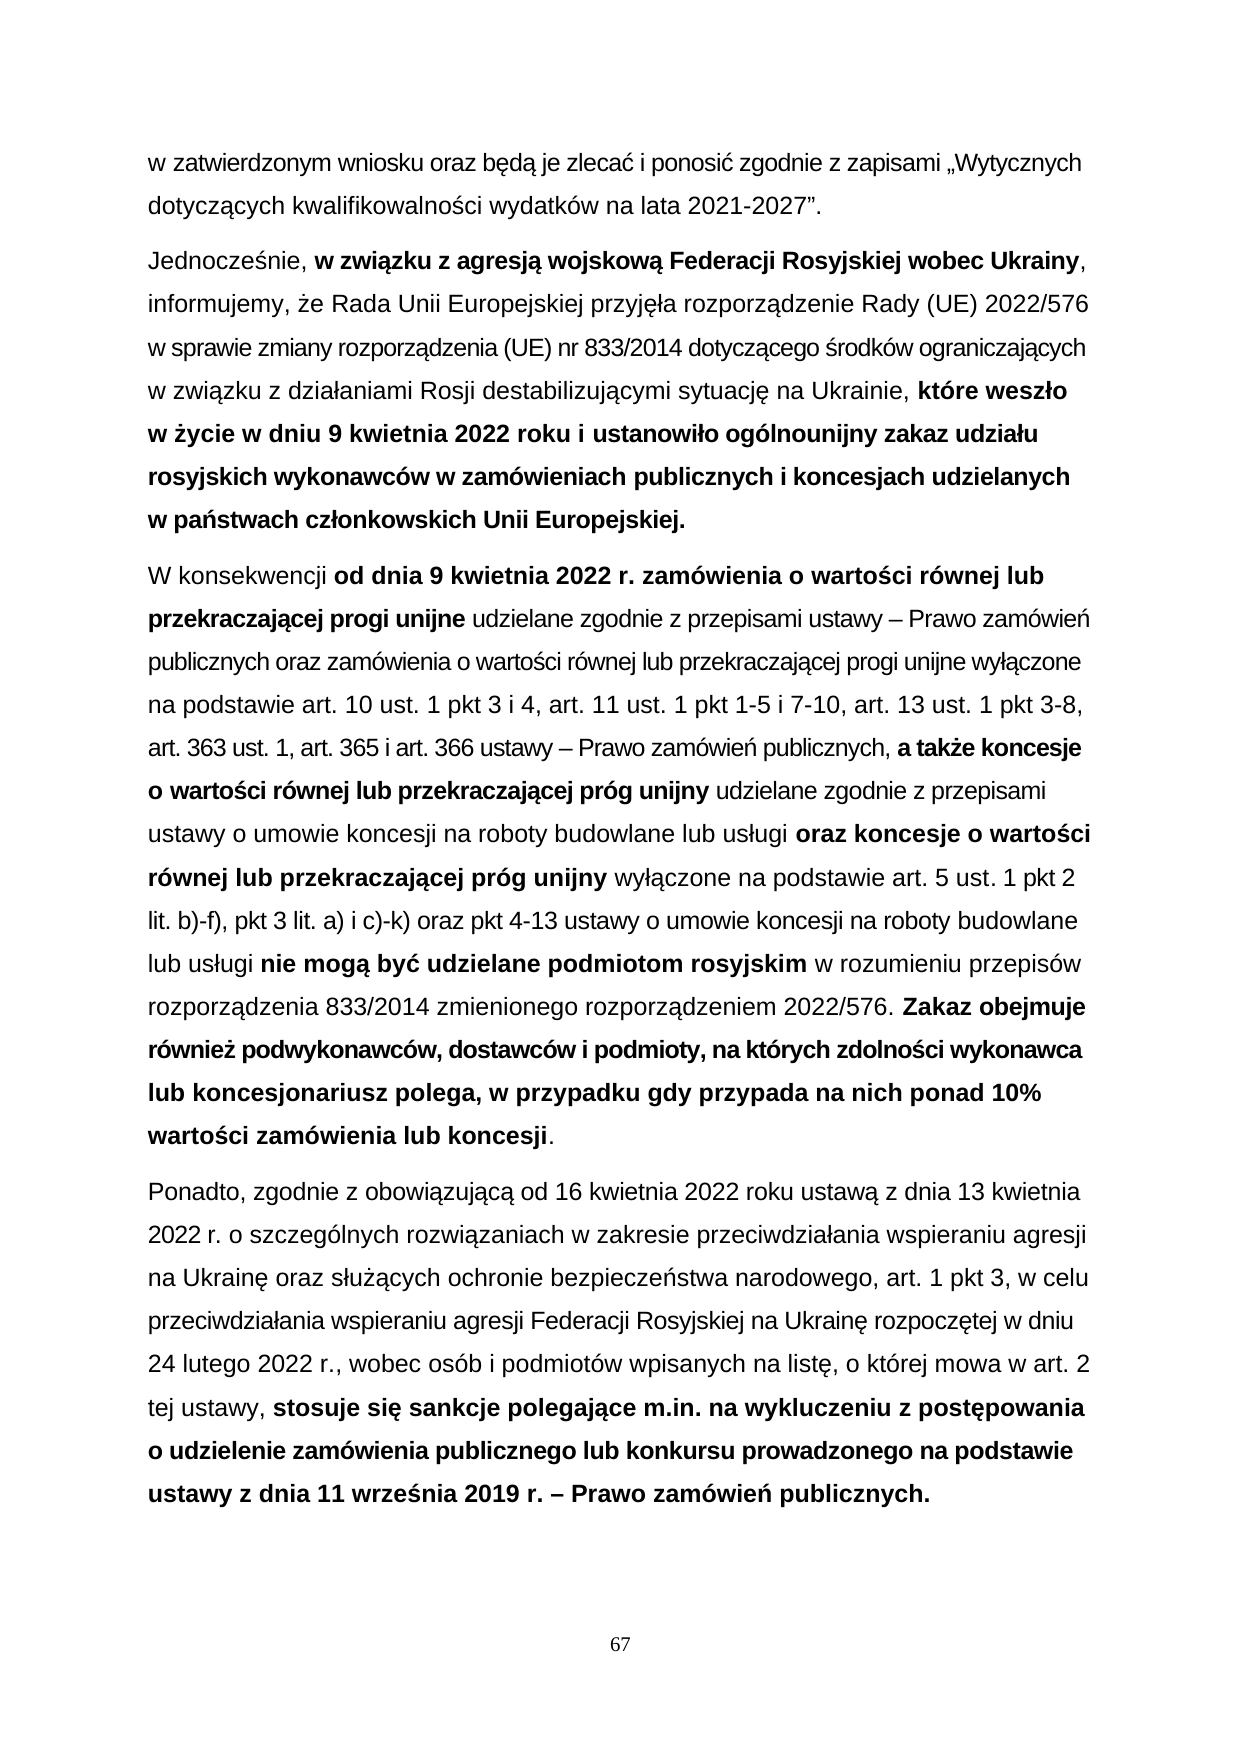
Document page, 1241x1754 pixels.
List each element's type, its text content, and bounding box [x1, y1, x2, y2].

text Ponadto, zgodnie z obowiązującą od 16 kwietnia 2022 roku ustawą z dnia 13 kwietnia 2022 r. o szczególnych rozwiązaniach w zakresie przeciwdziałania wspieraniu agresji na Ukrainę oraz służących ochronie bezpieczeństwa narodowego, art. 1 pkt 3, w celu przeciwdziałania wspieraniu agresji Federacji Rosyjskiej na Ukrainę rozpoczętej w dniu 24 lutego 2022 r., wobec osób i podmiotów wpisanych na listę, o której mowa w art. 2 tej ustawy, stosuje się sankcje polegające m.in. na wykluczeniu z postępowania o udzielenie zamówienia publicznego lub konkursu prowadzonego na podstawie ustawy z dnia 11 września 2019 r. – Prawo zamówień publicznych. [148, 1177, 1093, 1508]
text W konsekwencji od dnia 9 kwietnia 2022 r. zamówienia o wartości równej lub przekraczającej progi unijne udzielane zgodnie z przepisami ustawy – Prawo zamówień publicznych oraz zamówienia o wartości równej lub przekraczającej progi unijne wyłączone na podstawie art. 10 ust. 1 pkt 3 i 4, art. 11 ust. 1 pkt 1-5 i 7-10, art. 13 ust. 1 pkt 3-8, art. 363 ust. 1, art. 365 i art. 366 ustawy – Prawo zamówień publicznych, a także koncesje o wartości równej lub przekraczającej próg unijny udzielane zgodnie z przepisami ustawy o umowie koncesji na roboty budowlane lub usługi oraz koncesje o wartości równej lub przekraczającej próg unijny wyłączone na podstawie art. 5 ust. 1 pkt 2 lit. b)-f), pkt 3 lit. a) i c)-k) oraz pkt 4-13 ustawy o umowie koncesji na roboty budowlane lub usługi nie mogą być udzielane podmiotom rosyjskim w rozumieniu przepisów rozporządzenia 833/2014 zmienionego rozporządzeniem 2022/576. Zakaz obejmuje również podwykonawców, dostawców i podmioty, na których zdolności wykonawca lub koncesjonariusz polega, w przypadku gdy przypada na nich ponad 10% wartości zamówienia lub koncesji. [148, 561, 1093, 1150]
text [148, 148, 1093, 219]
text Jednocześnie, w związku z agresją wojskową Federacji Rosyjskiej wobec Ukrainy, informujemy, że Rada Unii Europejskiej przyjęła rozporządzenie Rady (UE) 2022/576 w sprawie zmiany rozporządzenia (UE) nr 833/2014 dotyczącego środków ograniczających w związku z działaniami Rosji destabilizującymi sytuację na Ukrainie, które weszło w życie w dniu 9 kwietnia 2022 roku i ustanowiło ogólnounijny zakaz udziału rosyjskich wykonawców w zamówieniach publicznych i koncesjach udzielanych w państwach członkowskich Unii Europejskiej. [148, 246, 1093, 534]
